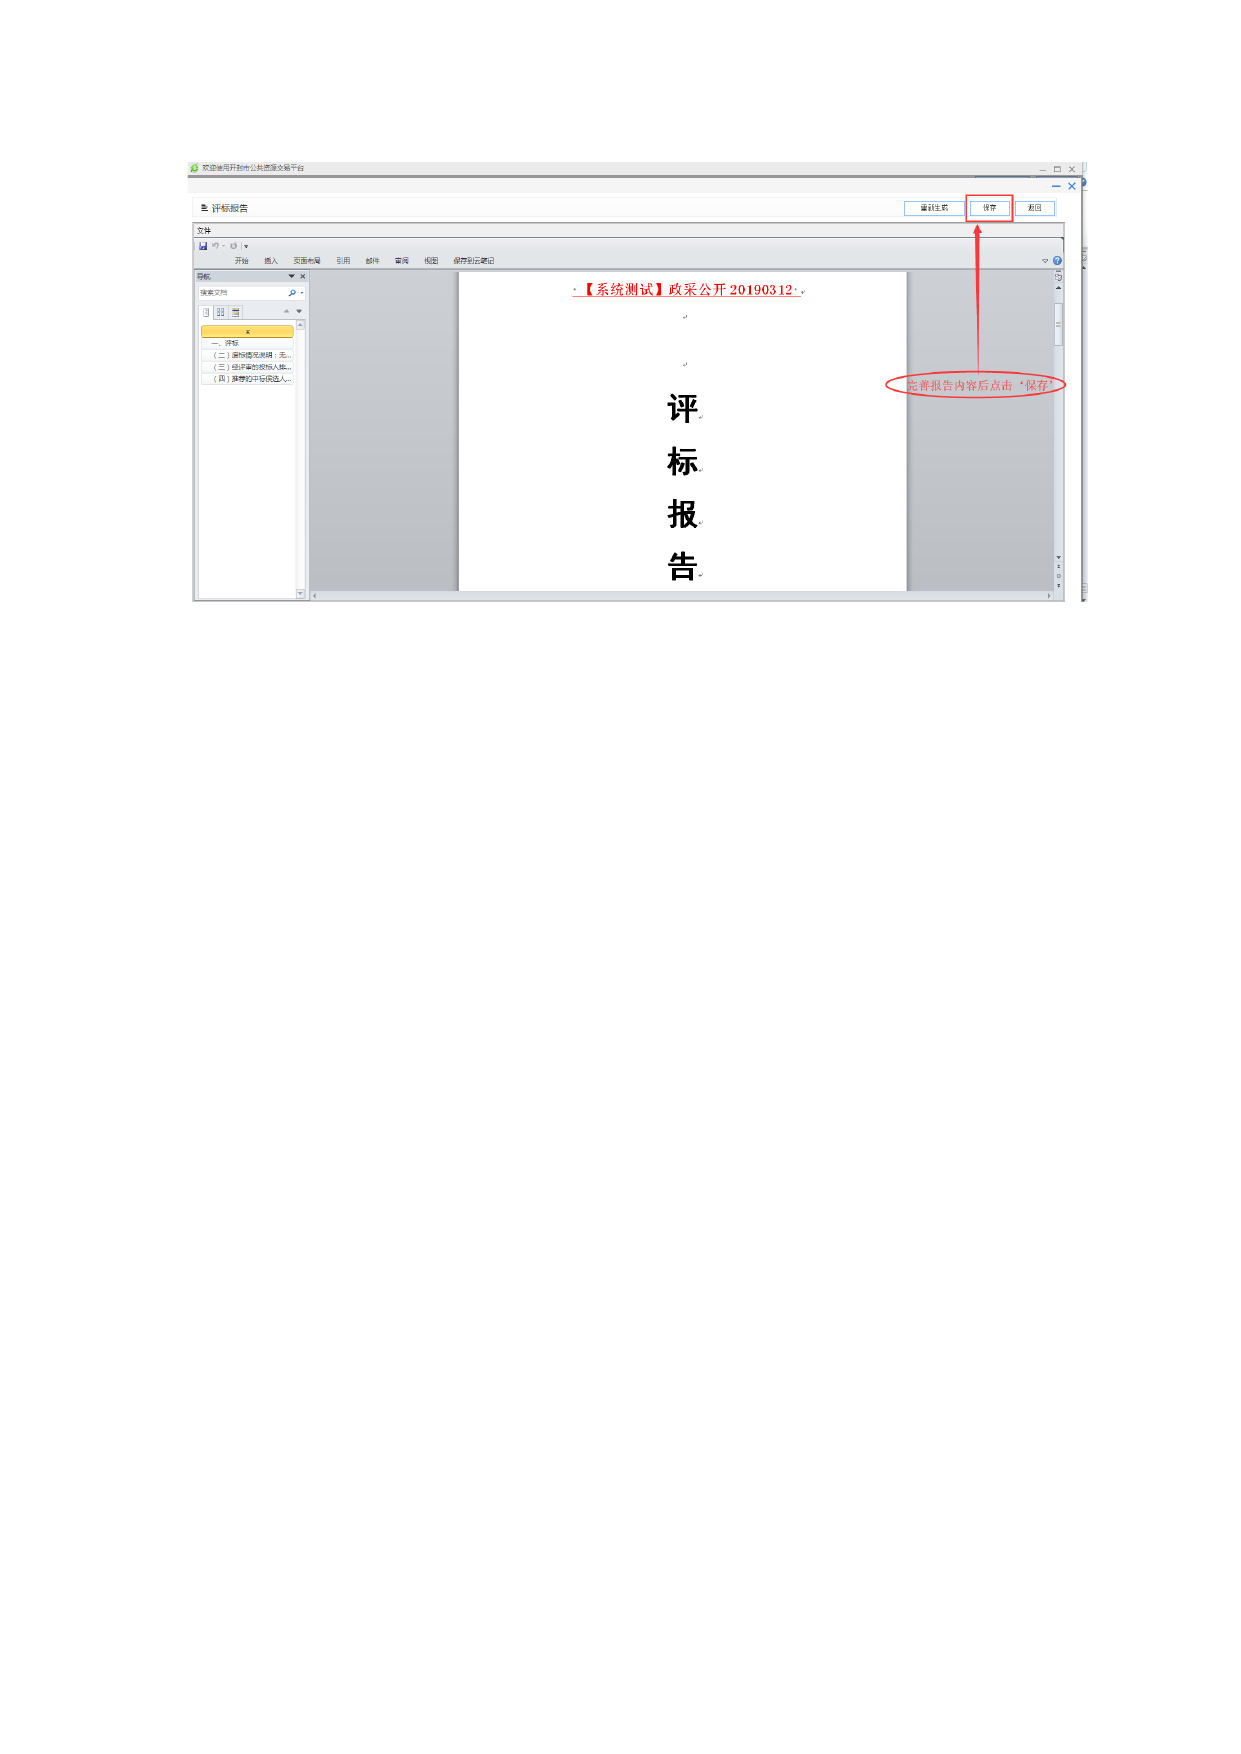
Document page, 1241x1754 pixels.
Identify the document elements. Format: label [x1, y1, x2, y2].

picture [187, 162, 1088, 602]
